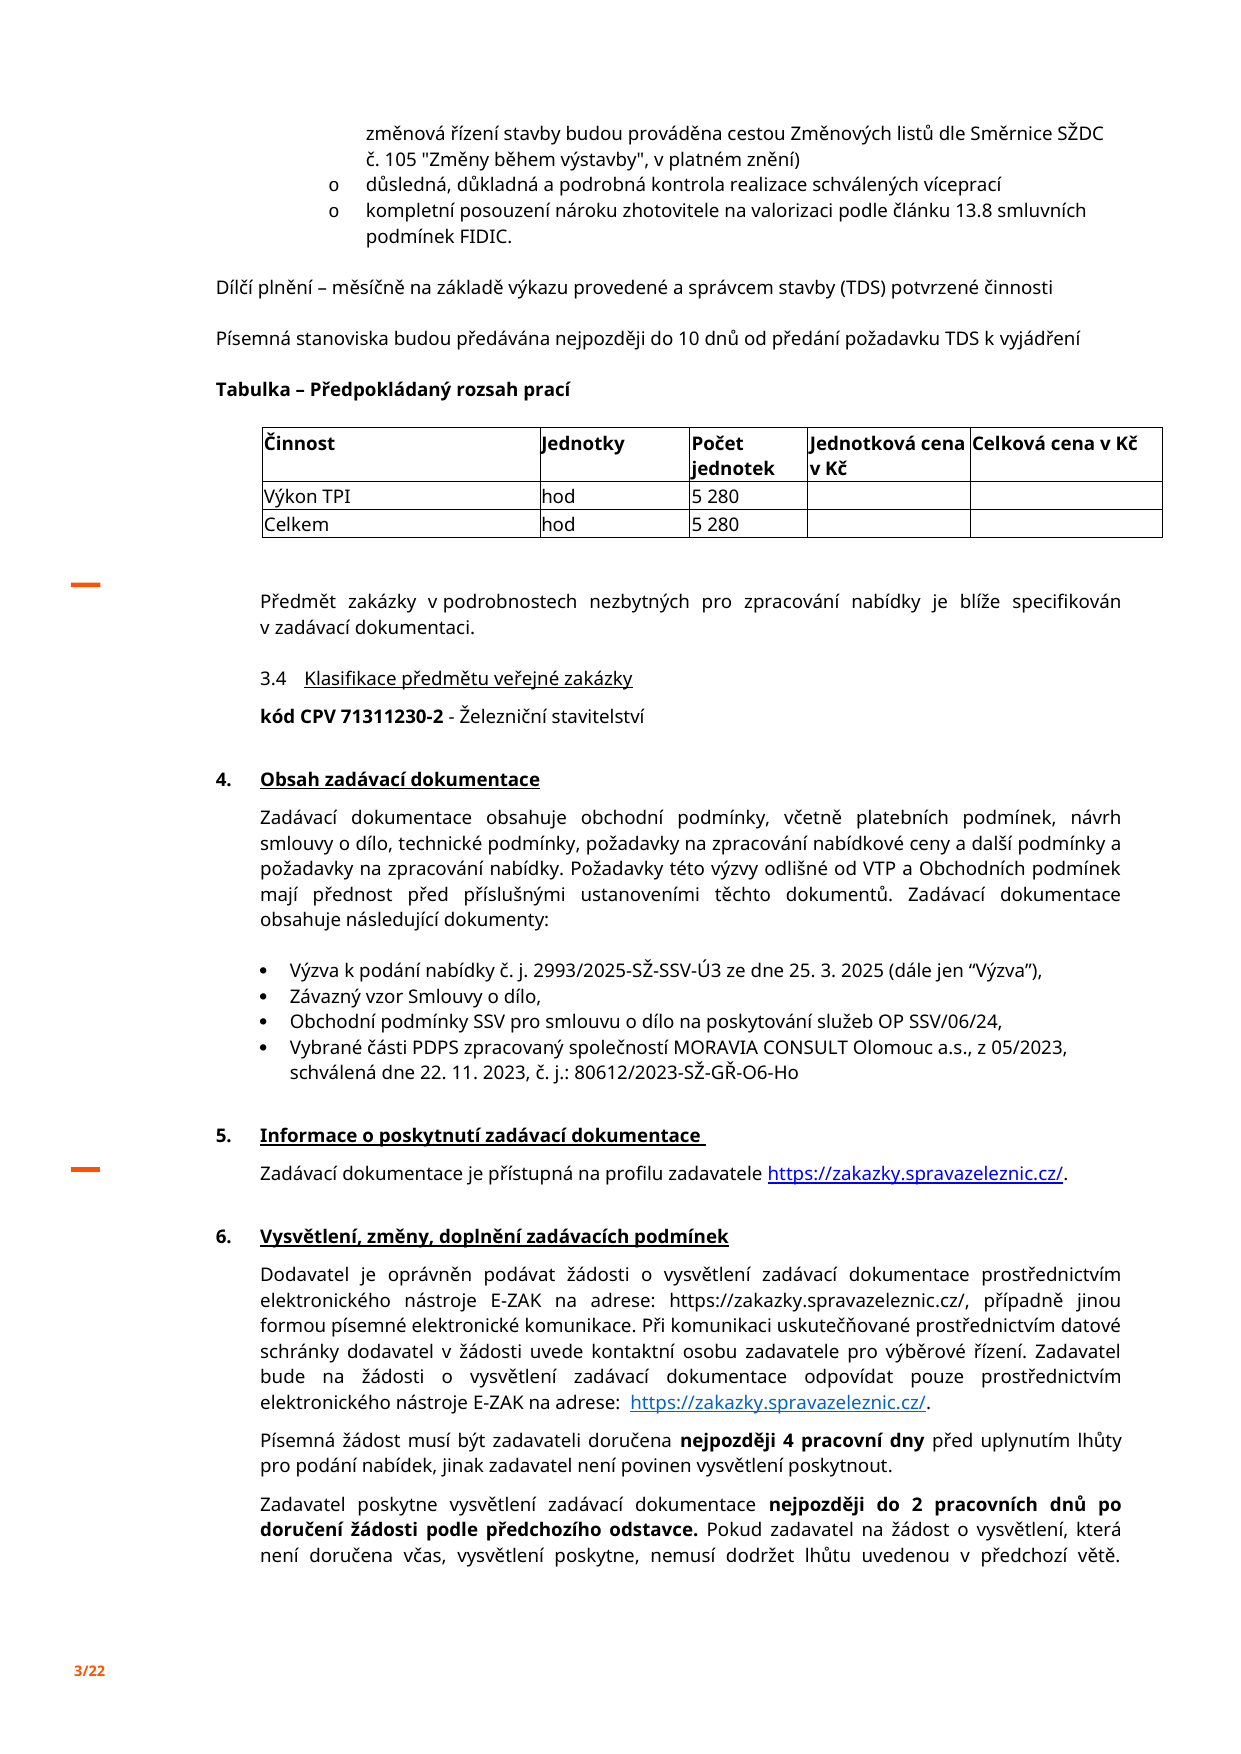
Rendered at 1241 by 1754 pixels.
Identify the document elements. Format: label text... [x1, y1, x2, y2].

table_cell [971, 510, 1162, 537]
list Informace o poskytnutí zadávací dokumentace [216, 1123, 1122, 1148]
text Tabulka – Předpokládaný rozsah prací [216, 376, 1122, 402]
table_header Celková cena v Kč [971, 428, 1162, 481]
table_cell 5 280 [690, 510, 807, 537]
table_header Počet jednotek [690, 428, 807, 481]
table_cell [808, 510, 970, 537]
table_header Jednotková cena v Kč [808, 428, 970, 481]
table_cell Výkon TPI [263, 482, 540, 509]
list Obchodní podmínky SSV pro smlouvu o dílo na poskytování služeb OP SSV/06/24, [260, 1008, 1122, 1034]
text Písemná stanoviska budou předávána nejpozději do 10 dnů od předání požadavku TDS k vyjádření [216, 325, 1122, 351]
list kompletní posouzení nároku zhotovitele na valorizaci podle článku 13.8 smluvních podmínek FIDIC. [328, 197, 1122, 249]
table_header Jednotky [541, 428, 689, 481]
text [260, 1491, 1122, 1567]
list Klasifikace předmětu veřejné zakázky [260, 665, 1122, 691]
text Dodavatel je oprávněn podávat žádosti o vysvětlení zadávací dokumentace prostřednictvím elektronického nástroje E-ZAK na adrese: https://zakazky.spravazeleznic.cz/, případně jinou formou písemné elektronické komunikace. Při komunikaci uskutečňované prostřednictvím datové schránky dodavatel v žádosti uvede kontaktní osobu zadavatele pro výběrové řízení. Zadavatel bude na žádosti o vysvětlení zadávací dokumentace odpovídat pouze prostřednictvím elektronického nástroje E-ZAK na adrese: https://zakazky.spravazeleznic.cz/. [260, 1262, 1122, 1415]
text Dílčí plnění – měsíčně na základě výkazu provedené a správcem stavby (TDS) potvrzené činnosti [216, 274, 1122, 300]
list Vysvětlení, změny, doplnění zadávacích podmínek [216, 1224, 1122, 1249]
table_cell [971, 482, 1162, 509]
text Zadávací dokumentace je přístupná na profilu zadavatele https://zakazky.spravazeleznic.cz/. [260, 1161, 1122, 1186]
text Písemná žádost musí být zadavateli doručena nejpozději 4 pracovní dny před uplynutím lhůty pro podání nabídek, jinak zadavatel není povinen vysvětlení poskytnout. [260, 1427, 1122, 1478]
table_cell Celkem [263, 510, 540, 537]
text Předmět zakázky v podrobnostech nezbytných pro zpracování nabídky je blíže specifikován v zadávací dokumentaci. [260, 589, 1122, 640]
list Obsah zadávací dokumentace [216, 766, 1122, 792]
table_cell 5 280 [690, 482, 807, 509]
table_cell hod [541, 510, 689, 537]
table_header Činnost [263, 428, 540, 481]
table_cell hod [541, 482, 689, 509]
text Zadávací dokumentace obsahuje obchodní podmínky, včetně platebních podmínek, návrh smlouvy o dílo, technické podmínky, požadavky na zpracování nabídkové ceny a další podmínky a požadavky na zpracování nabídky. Požadavky této výzvy odlišné od VTP a Obchodních podmínek mají přednost před příslušnými ustanoveními těchto dokumentů. Zadávací dokumentace obsahuje následující dokumenty: [260, 804, 1122, 932]
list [328, 121, 1122, 172]
list Závazný vzor Smlouvy o dílo, [260, 983, 1122, 1008]
text kód CPV 71311230-2 - Železniční stavitelství [260, 703, 1122, 729]
list důsledná, důkladná a podrobná kontrola realizace schválených víceprací [328, 172, 1122, 197]
table_cell [808, 482, 970, 509]
list Výzva k podání nabídky č. j. 2993/2025-SŽ-SSV-Ú3 ze dne 25. 3. 2025 (dále jen “Výzva”), [260, 957, 1122, 983]
list Vybrané části PDPS zpracovaný společností MORAVIA CONSULT Olomouc a.s., z 05/2023, schválená dne 22. 11. 2023, č. j.: 80612/2023-SŽ-GŘ-O6-Ho [260, 1034, 1122, 1085]
